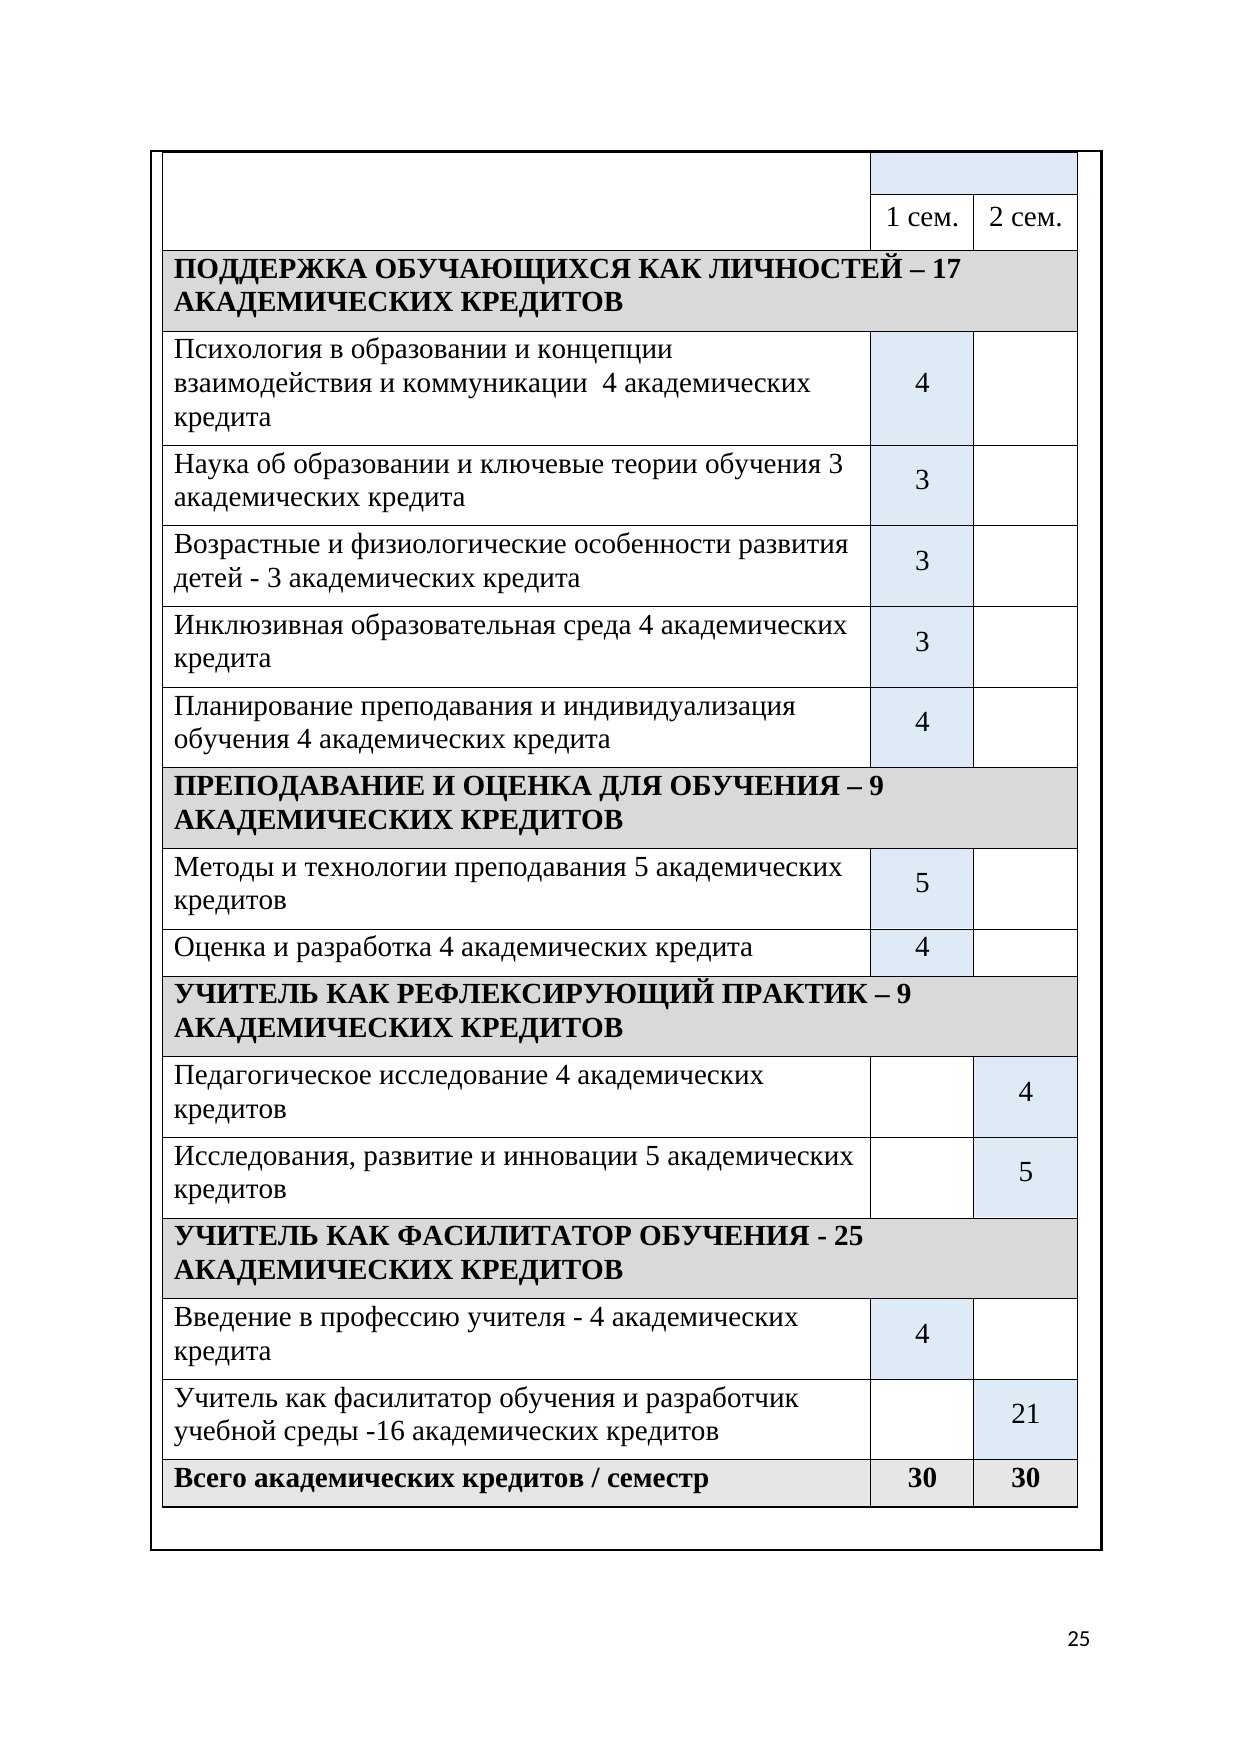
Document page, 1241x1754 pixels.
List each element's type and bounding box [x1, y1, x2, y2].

table_cell [152, 152, 1100, 1549]
